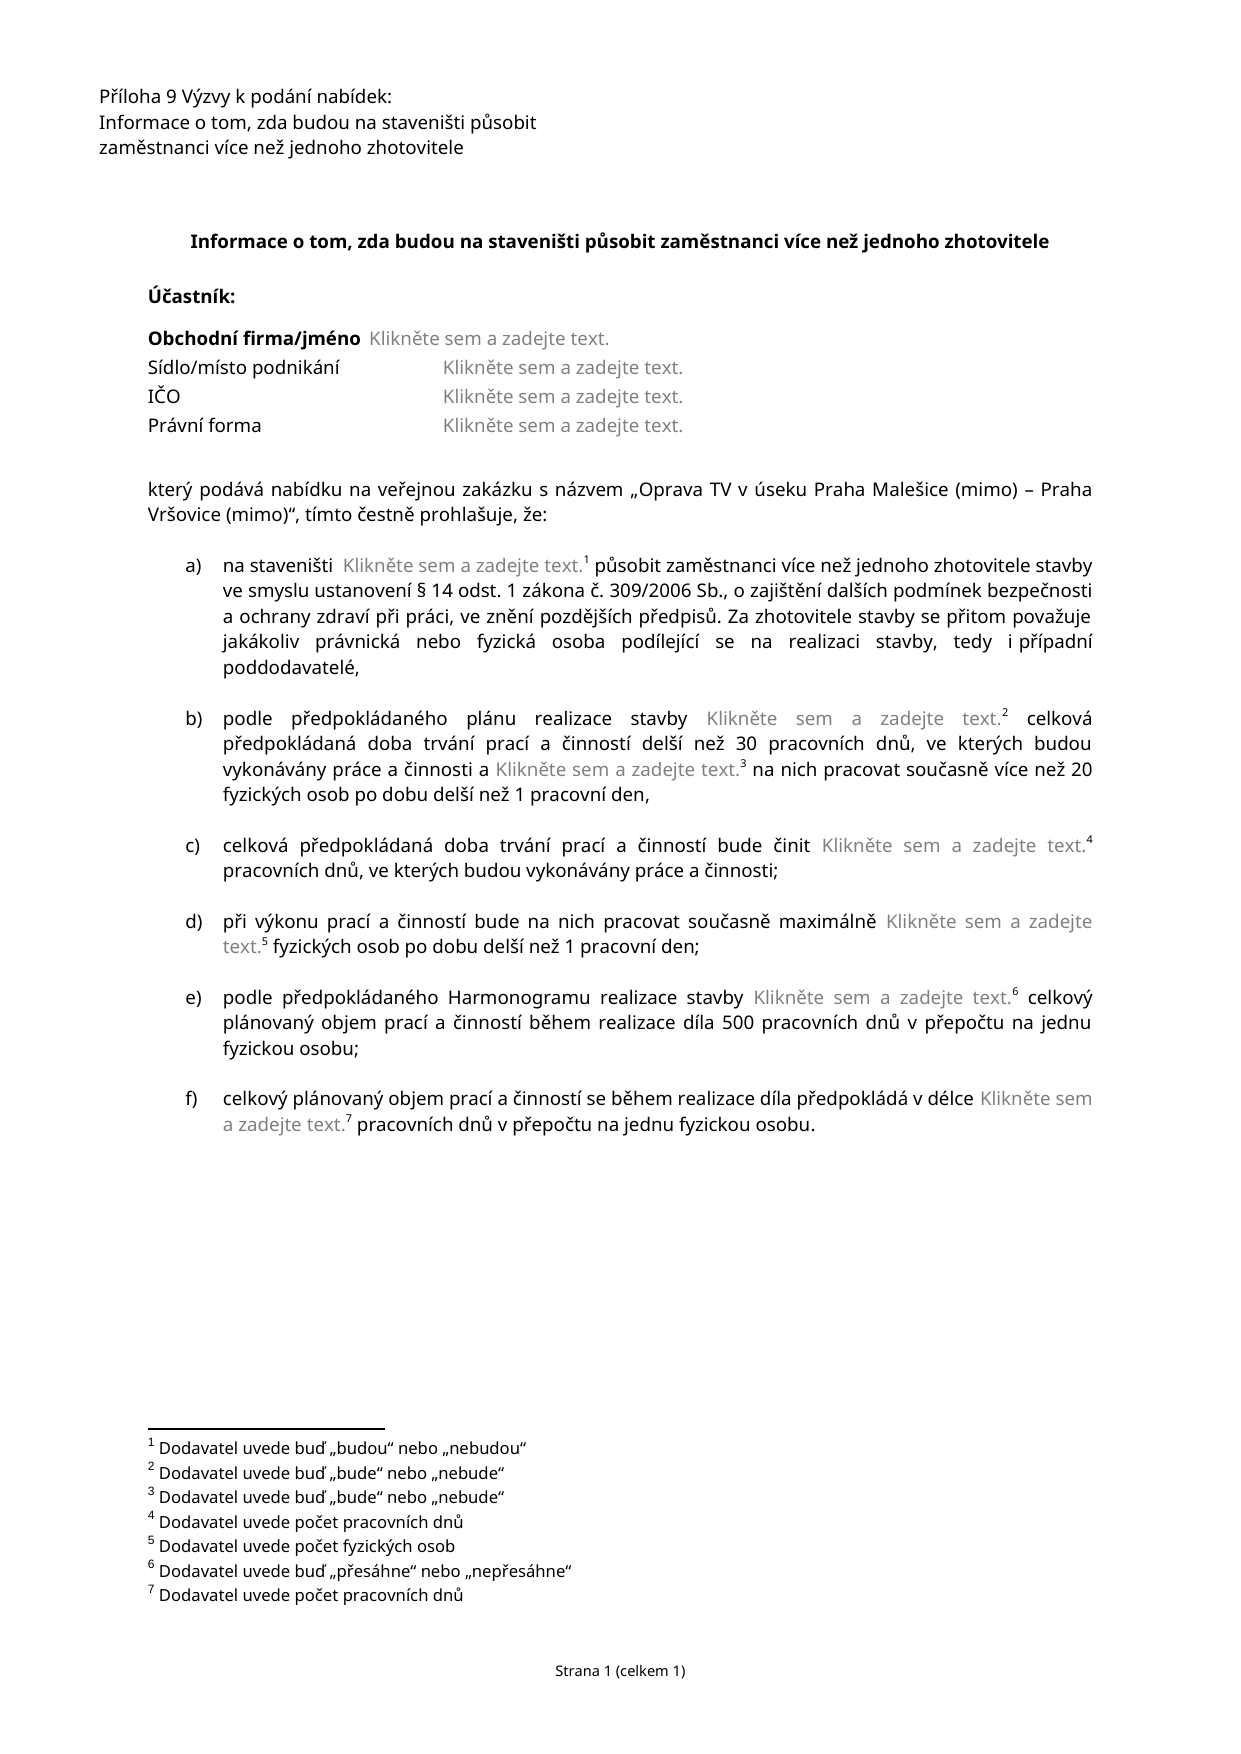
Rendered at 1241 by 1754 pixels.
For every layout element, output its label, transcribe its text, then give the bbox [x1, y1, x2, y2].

text Sídlo/místo podnikání [148, 351, 1093, 380]
list podle předpokládaného plánu realizace stavby celková předpokládaná doba trvání prací a činností delší než 30 pracovních dnů, ve kterých budou vykonávány práce a činnosti a na nich pracovat současně více než 20 fyzických osob po dobu delší než 1 pracovní den, [185, 705, 1093, 807]
list celková předpokládaná doba trvání prací a činností bude činit pracovních dnů, ve kterých budou vykonávány práce a činnosti; [185, 832, 1093, 883]
text Právní forma [148, 409, 1093, 438]
list podle předpokládaného Harmonogramu realizace stavby celkový plánovaný objem prací a činností během realizace díla 500 pracovních dnů v přepočtu na jednu fyzickou osobu; [185, 984, 1093, 1061]
list při výkonu prací a činností bude na nich pracovat současně maximálně fyzických osob po dobu delší než 1 pracovní den; [185, 908, 1093, 959]
title Informace o tom, zda budou na staveništi působit zaměstnanci více než jednoho zhotovitele [148, 228, 1093, 254]
text Účastník: [148, 279, 1093, 310]
list celkový plánovaný objem prací a činností se během realizace díla předpokládá v délce pracovních dnů v přepočtu na jednu fyzickou osobu. [185, 1086, 1093, 1137]
list na staveništi působit zaměstnanci více než jednoho zhotovitele stavby ve smyslu ustanovení § 14 odst. 1 zákona č. 309/2006 Sb., o zajištění dalších podmínek bezpečnosti a ochrany zdraví při práci, ve znění pozdějších předpisů. Za zhotovitele stavby se přitom považuje jakákoliv právnická nebo fyzická osoba podílející se na realizaci stavby, tedy i případní poddodavatelé, [185, 552, 1093, 680]
text IČO [148, 380, 1093, 409]
text Obchodní firma/jméno [148, 322, 1093, 351]
text který podává nabídku na veřejnou zakázku s názvem „Oprava TV v úseku Praha Malešice (mimo) – Praha Vršovice (mimo)“, tímto čestně prohlašuje, že: [148, 476, 1093, 527]
